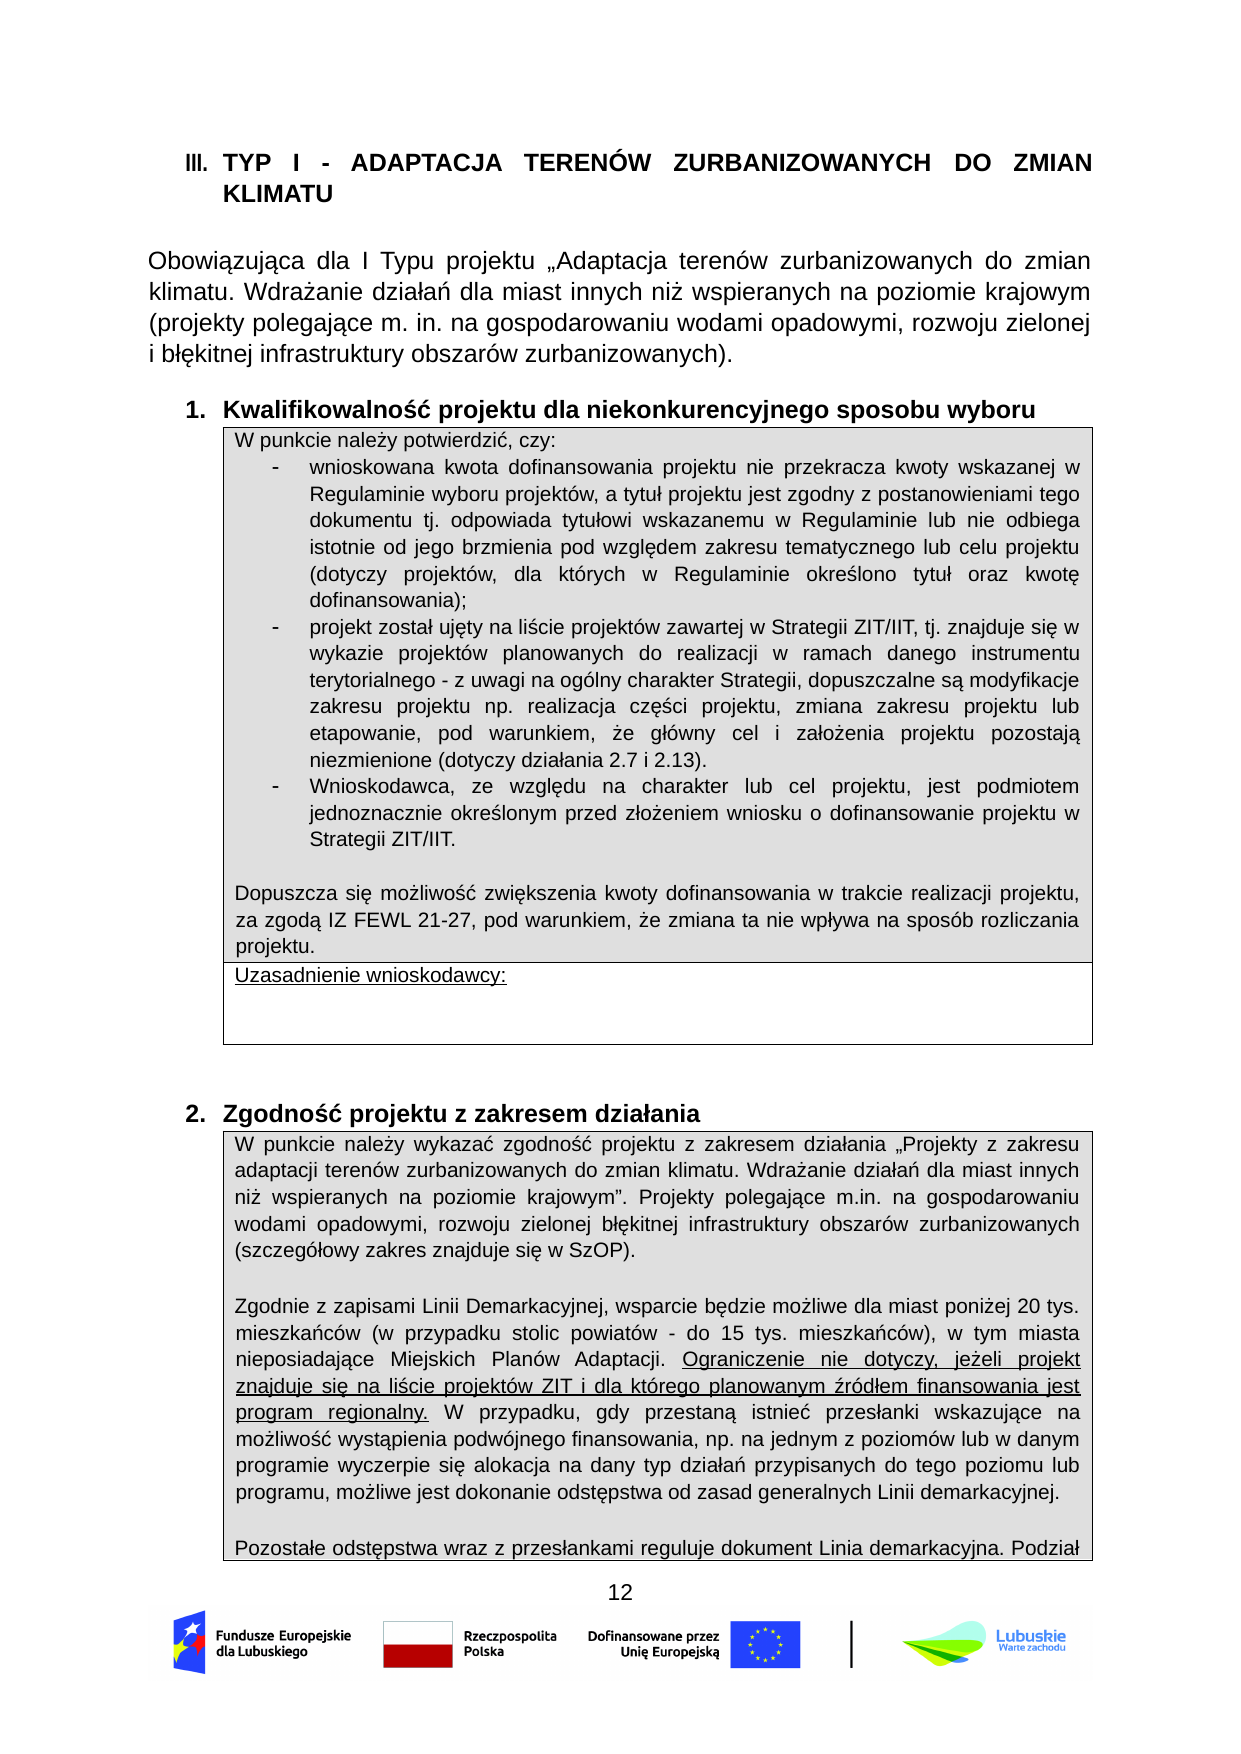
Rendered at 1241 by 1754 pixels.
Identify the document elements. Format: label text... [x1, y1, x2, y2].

subtitle TYP I - ADAPTACJA TERENÓW ZURBANIZOWANYCH DO ZMIAN KLIMATU [185, 148, 1093, 208]
subtitle Kwalifikowalność projektu dla niekonkurencyjnego sposobu wyboru [185, 395, 1093, 424]
text Obowiązująca dla I Typu projektu „Adaptacja terenów zurbanizowanych do zmian klimatu. Wdrażanie działań dla miast innych niż wspieranych na poziomie krajowym (projekty polegające m. in. na gospodarowaniu wodami opadowymi, rozwoju zielonej i błękitnej infrastruktury obszarów zurbanizowanych). [148, 246, 1092, 368]
subtitle Zgodność projektu z zakresem działania [185, 1099, 1093, 1127]
picture [147, 1605, 1093, 1681]
table_header W punkcie należy potwierdzić, czy: wnioskowana kwota dofinansowania projektu nie przekracza kwoty wskazanej w Regulaminie wyboru projektów, a tytuł projektu jest zgodny z postanowieniami tego dokumentu tj. odpowiada tytułowi wskazanemu w Regulaminie lub nie odbiega istotnie od jego brzmienia pod względem zakresu tematycznego lub celu projektu (dotyczy projektów, dla których w Regulaminie określono tytuł oraz kwotę dofinansowania); projekt został ujęty na liście projektów zawartej w Strategii ZIT/IIT, tj. znajduje się w wykazie projektów planowanych do realizacji w ramach danego instrumentu terytorialnego - z uwagi na ogólny charakter Strategii, dopuszczalne są modyfikacje zakresu projektu np. realizacja części projektu, zmiana zakresu projektu lub etapowanie, pod warunkiem, że główny cel i założenia projektu pozostają niezmienione (dotyczy działania 2.7 i 2.13). Wnioskodawca, ze względu na charakter lub cel projektu, jest podmiotem jednoznacznie określonym przed złożeniem wniosku o dofinansowanie projektu w Strategii ZIT/IIT. Dopuszcza się możliwość zwiększenia kwoty dofinansowania w trakcie realizacji projektu, za zgodą IZ FEWL 21-27, pod warunkiem, że zmiana ta nie wpływa na sposób rozliczania projektu. [224, 428, 1092, 962]
table_cell Uzasadnienie wnioskodawcy: [224, 963, 1092, 1043]
